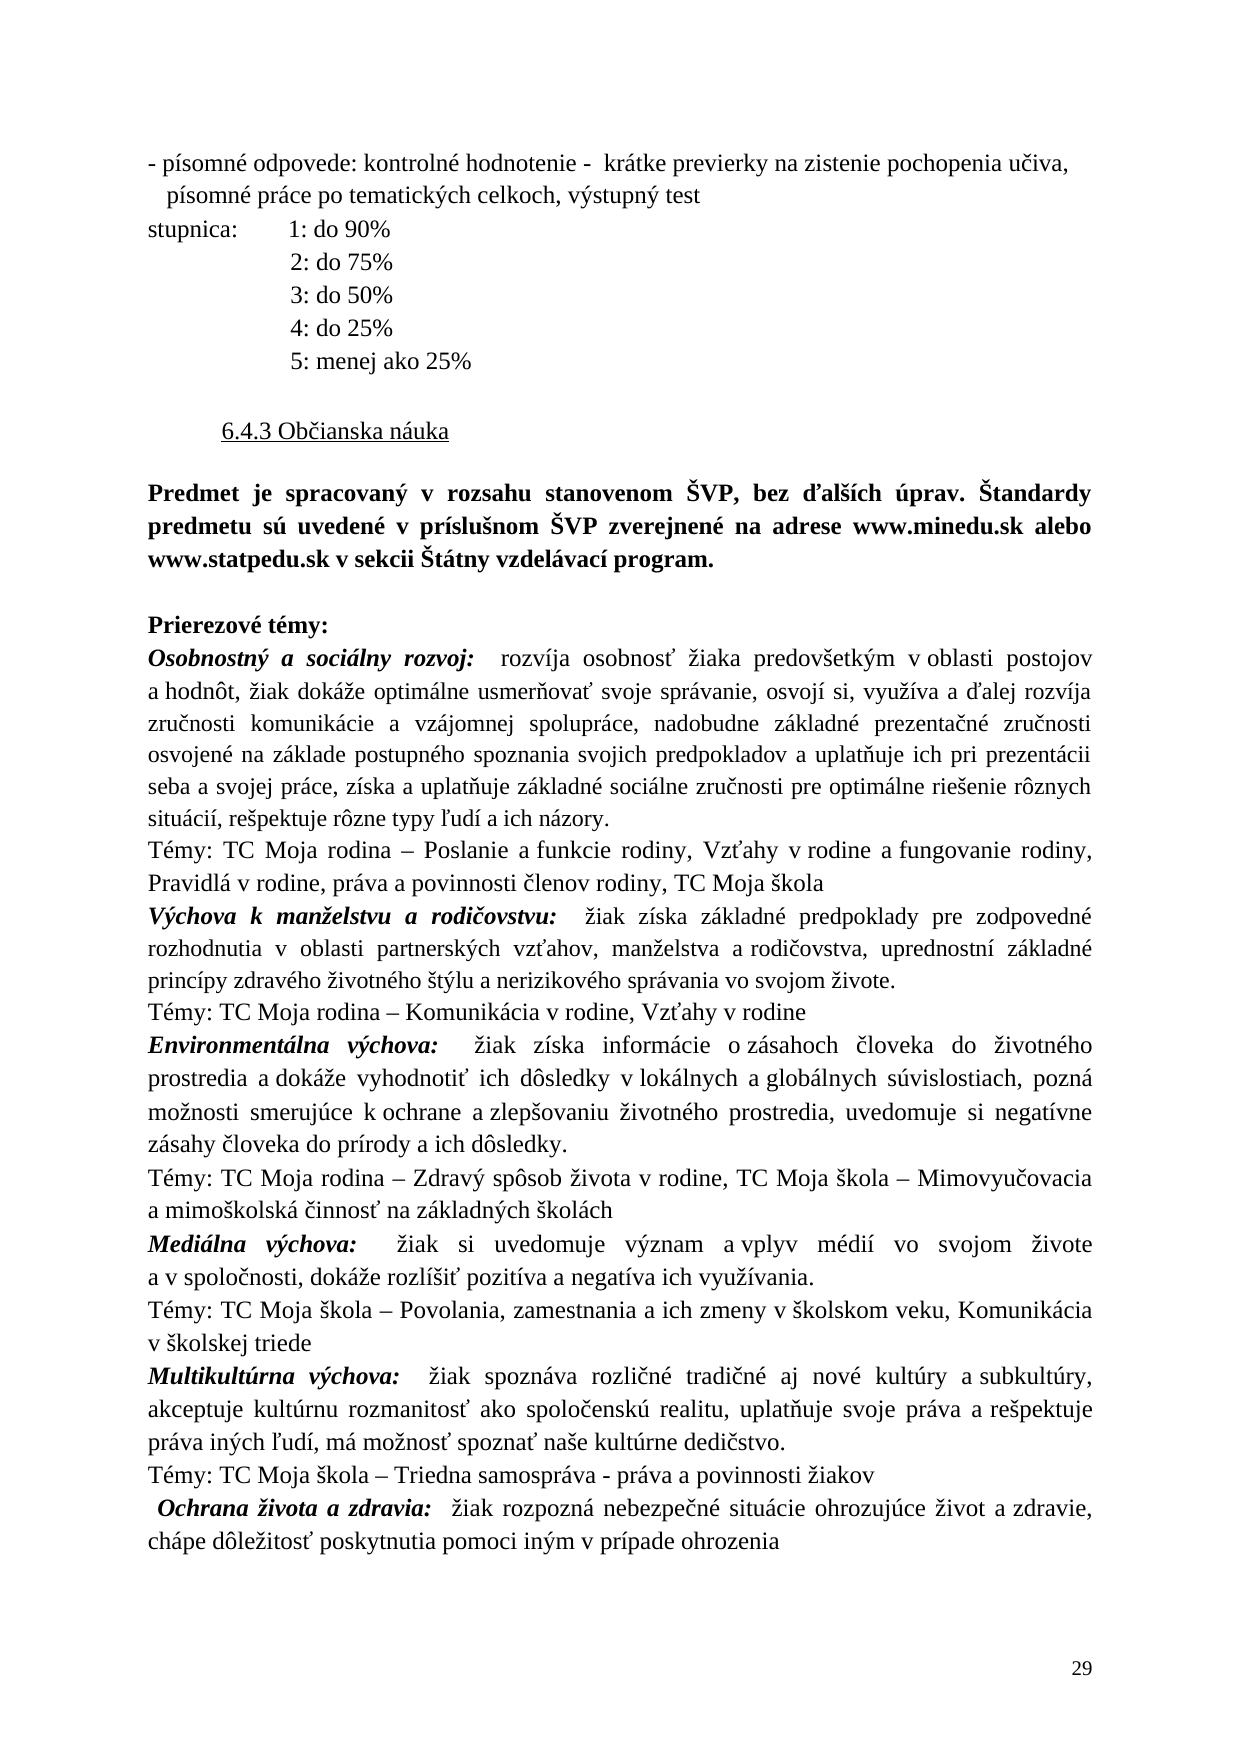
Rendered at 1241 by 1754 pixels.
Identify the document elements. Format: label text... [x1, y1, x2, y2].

text Prierezové témy: [148, 610, 1093, 638]
text Osobnostný a sociálny rozvoj: rozvíja osobnosť žiaka predovšetkým v oblasti postojov a hodnôt, žiak dokáže optimálne usmerňovať svoje správanie, osvojí si, využíva a ďalej rozvíja zručnosti komunikácie a vzájomnej spolupráce, nadobudne základné prezentačné zručnosti osvojené na základe postupného spoznania svojich predpokladov a uplatňuje ich pri prezentácii seba a svojej práce, získa a uplatňuje základné sociálne zručnosti pre optimálne riešenie rôznych situácií, rešpektuje rôzne typy ľudí a ich názory. [148, 643, 1093, 831]
text 4: do 25% [148, 313, 1093, 341]
text Témy: TC Moja rodina – Komunikácia v rodine, Vzťahy v rodine [148, 997, 1093, 1026]
text stupnica: 1: do 90% [148, 214, 1093, 242]
text písomné práce po tematických celkoch, výstupný test [148, 181, 1093, 209]
text Predmet je spracovaný v rozsahu stanovenom ŠVP, bez ďalších úprav. Štandardy predmetu sú uvedené v príslušnom ŠVP zverejnené na adrese www.minedu.sk alebo www.statpedu.sk v sekcii Štátny vzdelávací program. [148, 478, 1093, 572]
text 3: do 50% [148, 280, 1093, 308]
text Výchova k manželstvu a rodičovstvu: žiak získa základné predpoklady pre zodpovedné rozhodnutia v oblasti partnerských vzťahov, manželstva a rodičovstva, uprednostní základné princípy zdravého životného štýlu a nerizikového správania vo svojom živote. [148, 901, 1093, 993]
text Multikultúrna výchova: žiak spoznáva rozličné tradičné aj nové kultúry a subkultúry, akceptuje kultúrnu rozmanitosť ako spoločenskú realitu, uplatňuje svoje práva a rešpektuje práva iných ľudí, má možnosť spoznať naše kultúrne dedičstvo. [148, 1361, 1093, 1456]
text Témy: TC Moja rodina – Poslanie a funkcie rodiny, Vzťahy v rodine a fungovanie rodiny, Pravidlá v rodine, práva a povinnosti členov rodiny, TC Moja škola [148, 835, 1093, 897]
text Témy: TC Moja škola – Povolania, zamestnania a ich zmeny v školskom veku, Komunikácia v školskej triede [148, 1295, 1093, 1356]
text Environmentálna výchova: žiak získa informácie o zásahoch človeka do životného prostredia a dokáže vyhodnotiť ich dôsledky v lokálnych a globálnych súvislostiach, pozná možnosti smerujúce k ochrane a zlepšovaniu životného prostredia, uvedomuje si negatívne zásahy človeka do prírody a ich dôsledky. [148, 1031, 1093, 1158]
text 2: do 75% [148, 247, 1093, 275]
text Ochrana života a zdravia: žiak rozpozná nebezpečné situácie ohrozujúce život a zdravie, chápe dôležitosť poskytnutia pomoci iným v prípade ohrozenia [148, 1493, 1093, 1554]
text 5: menej ako 25% [148, 346, 1093, 374]
text Témy: TC Moja rodina – Zdravý spôsob života v rodine, TC Moja škola – Mimovyučovacia a mimoškolská činnosť na základných školách [148, 1163, 1093, 1224]
text Mediálna výchova: žiak si uvedomuje význam a vplyv médií vo svojom živote a v spoločnosti, dokáže rozlíšiť pozitíva a negatíva ich využívania. [148, 1229, 1093, 1290]
text Témy: TC Moja škola – Triedna samospráva - práva a povinnosti žiakov [148, 1460, 1093, 1488]
text - písomné odpovede: kontrolné hodnotenie - krátke previerky na zistenie pochopenia učiva, [148, 148, 1093, 176]
subtitle 6.4.3 Občianska náuka [148, 416, 1093, 445]
